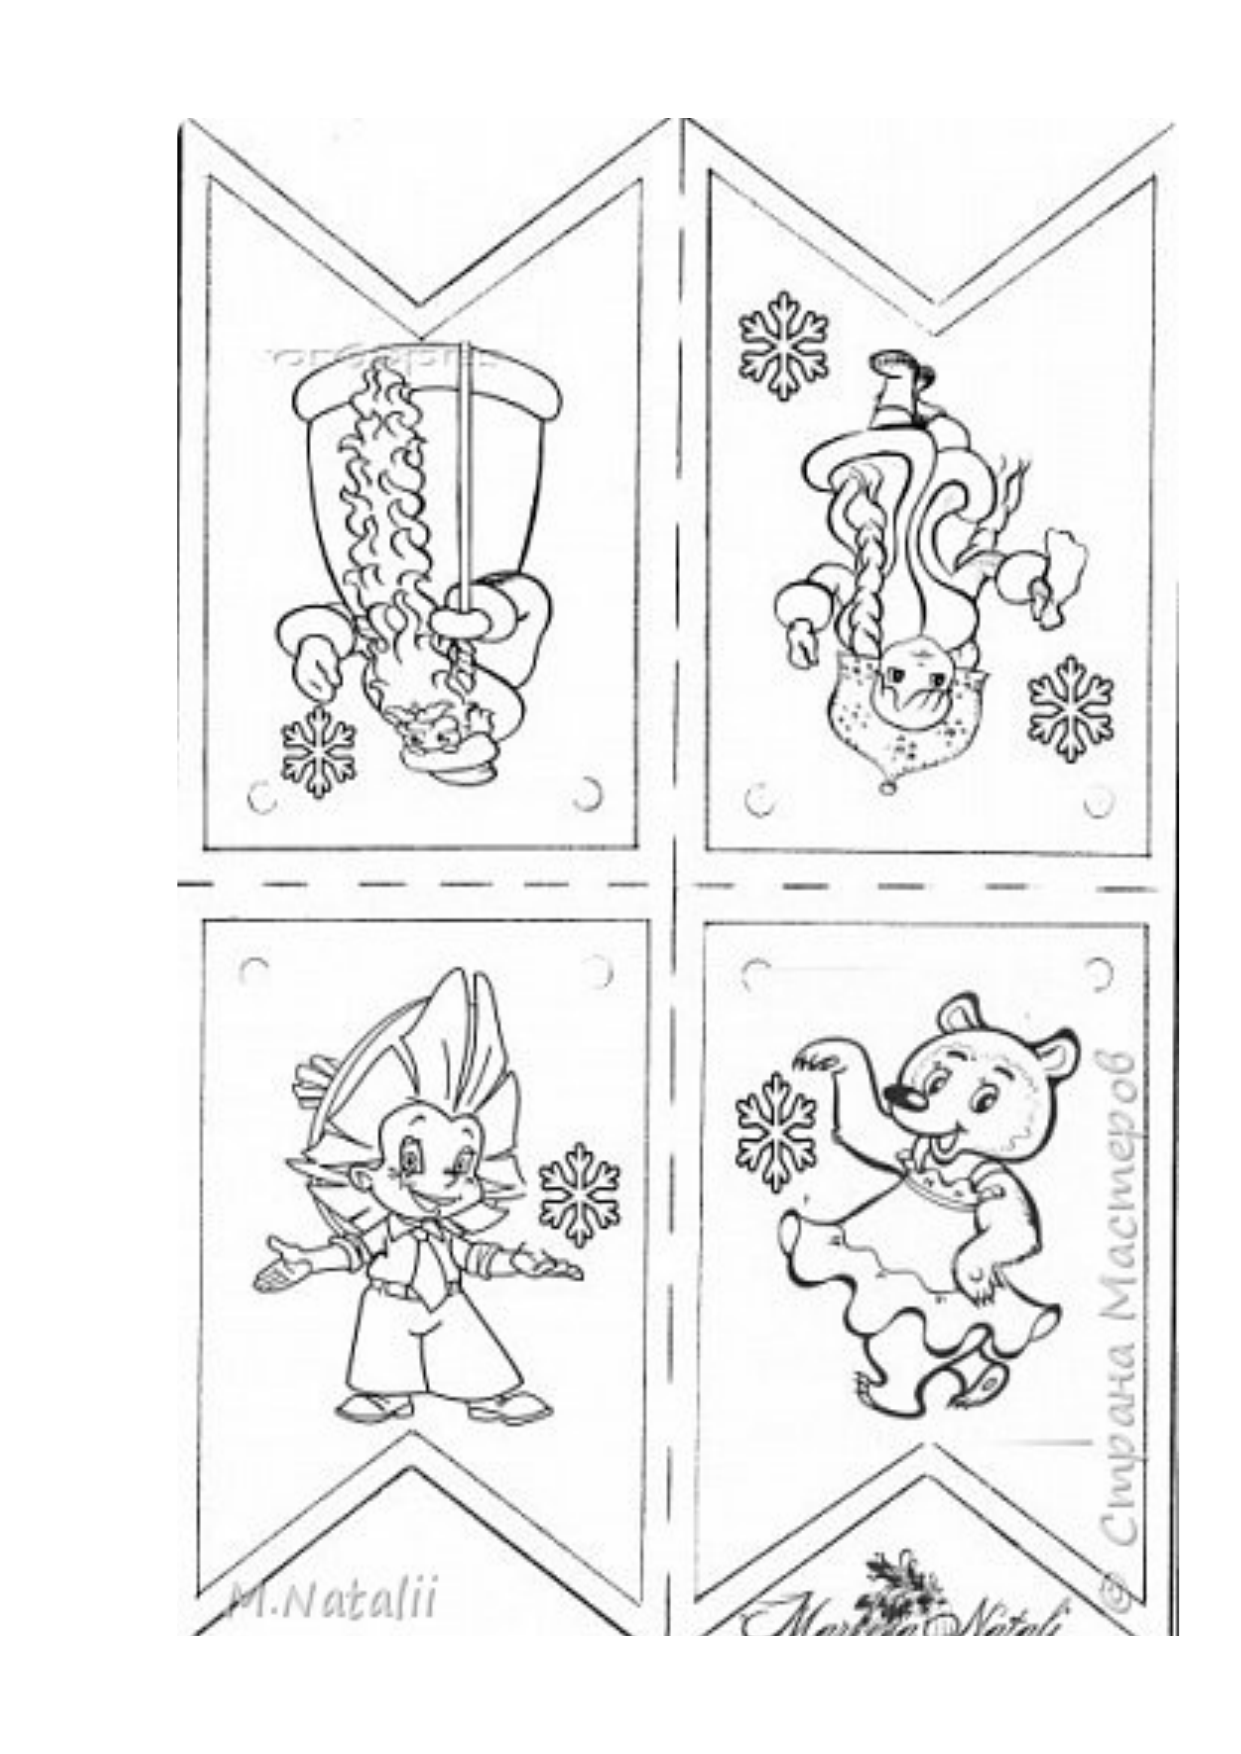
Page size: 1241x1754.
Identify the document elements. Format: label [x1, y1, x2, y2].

picture [177, 118, 1180, 1636]
